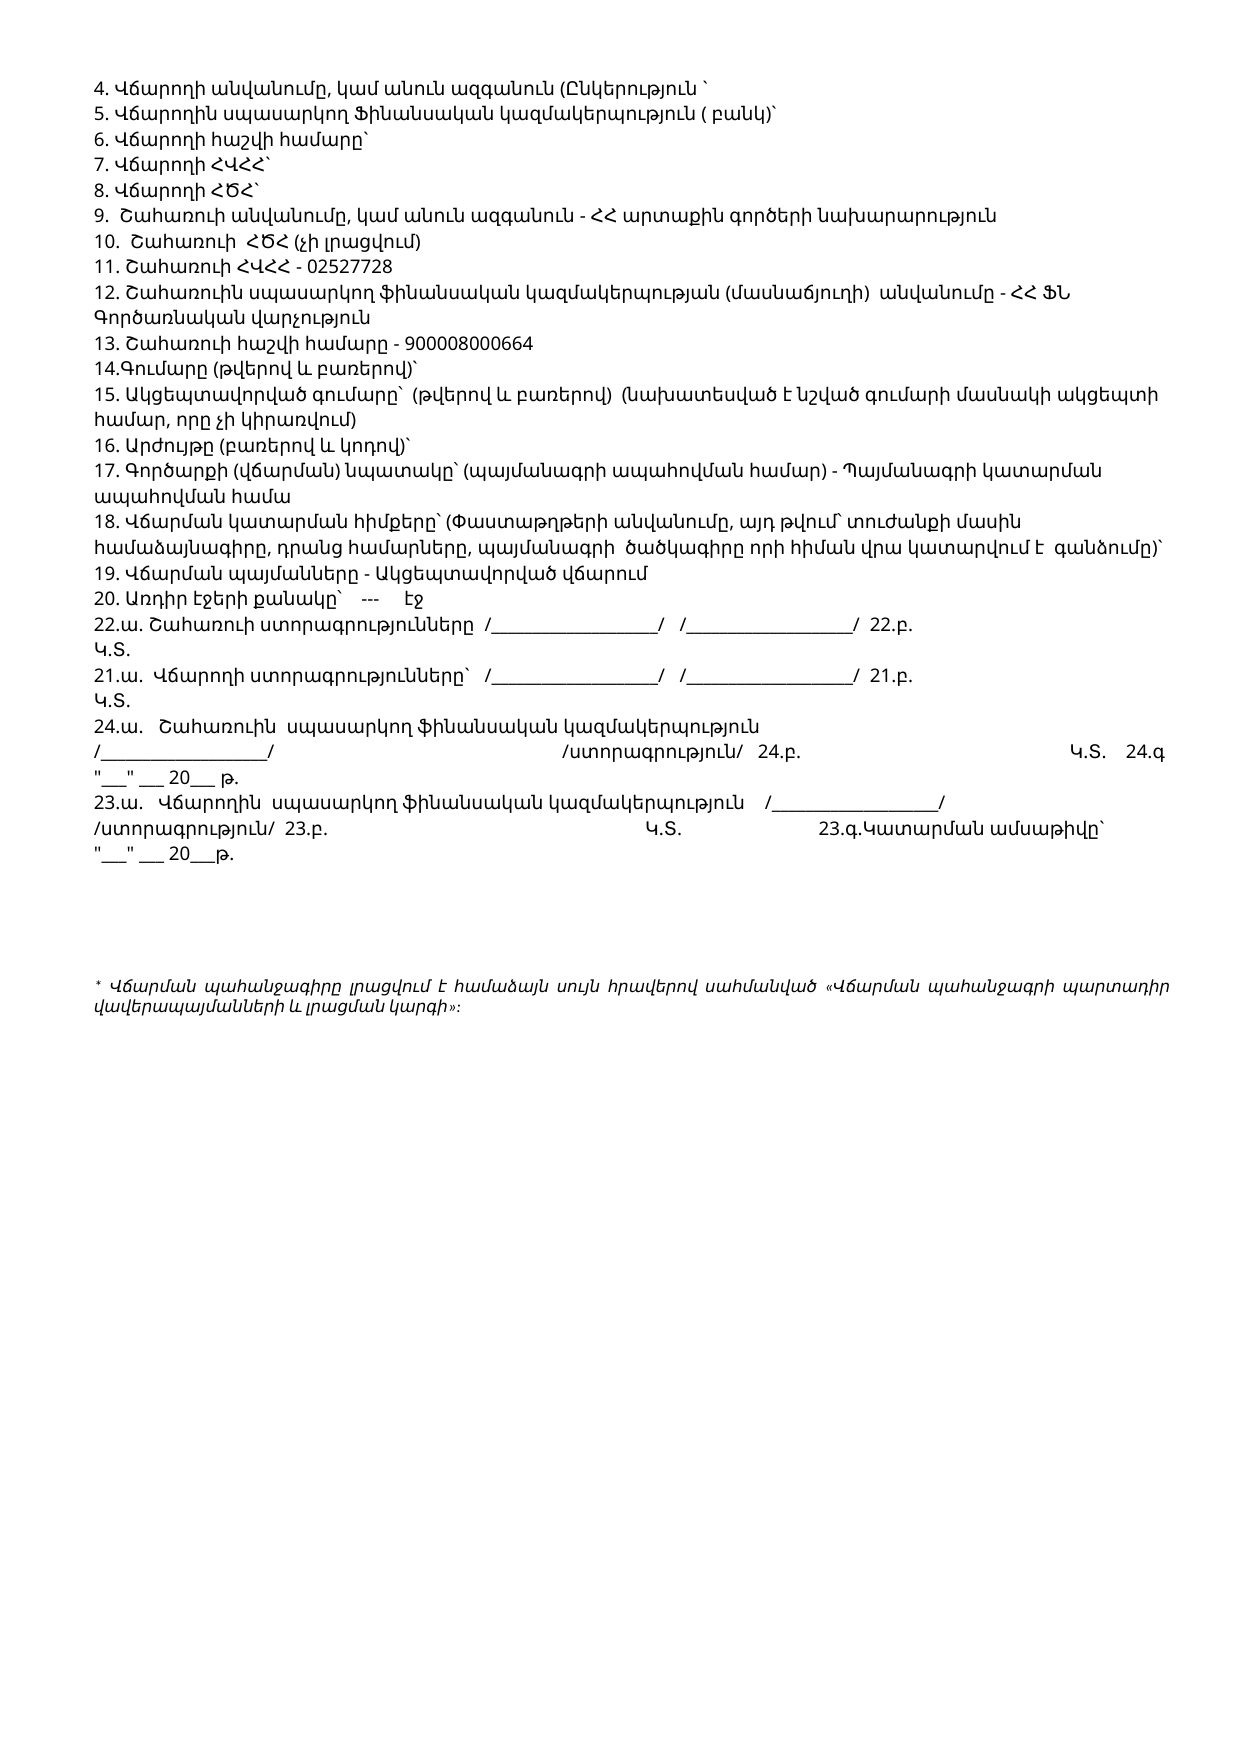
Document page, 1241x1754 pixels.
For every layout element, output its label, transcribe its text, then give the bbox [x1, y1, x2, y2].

text * Վճարման պահանջագիրը լրացվում է համաձայն սույն հրավերով սահմանված «Վճարման պահանջագրի պարտադիր վավերապայմանների և լրացման կարգի»: [94, 976, 1171, 1017]
